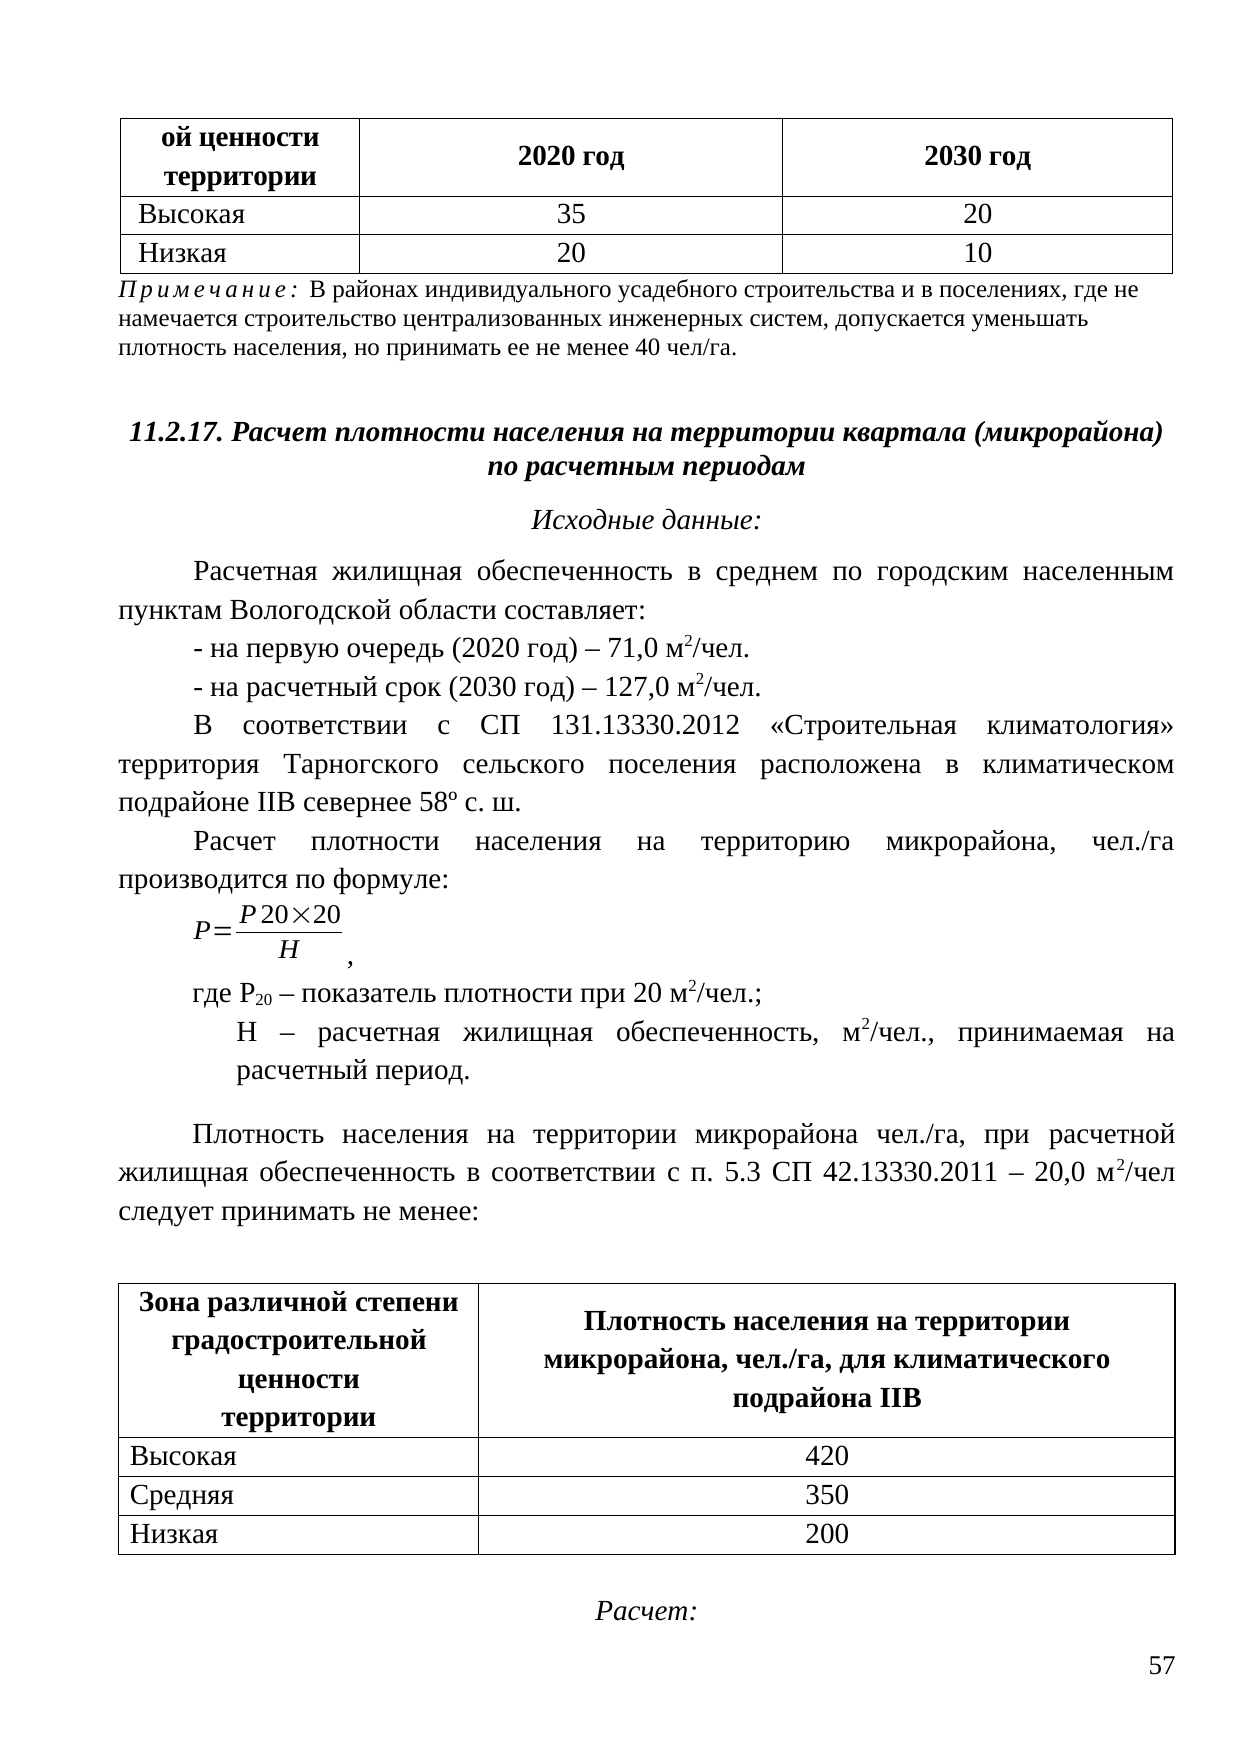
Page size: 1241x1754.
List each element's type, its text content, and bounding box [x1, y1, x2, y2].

table_cell 35 [360, 197, 782, 234]
text Расчетная жилищная обеспеченность в среднем по городским населенным пунктам Вологодской области составляет: [118, 553, 1175, 625]
text Исходные данные: [118, 502, 1175, 536]
table_header Плотность населения на территории микрорайона, чел./га, для климатического подрайона IIВ [479, 1284, 1174, 1437]
table_cell 2030 год [783, 119, 1172, 196]
text - на расчетный срок (2030 год) – 127,0 м2/чел. [118, 669, 1175, 702]
table_cell 10 [783, 235, 1172, 273]
table_cell 420 [479, 1438, 1174, 1476]
table_cell 20 [783, 197, 1172, 234]
table_cell Средняя [119, 1477, 478, 1515]
text , [118, 900, 1175, 970]
table_cell 200 [479, 1516, 1174, 1554]
text Плотность населения на территории микрорайона чел./га, при расчетной жилищная обеспеченность в соответствии с п. 5.3 СП 42.13330.2011 – 20,0 м2/чел следует принимать не менее: [118, 1116, 1175, 1227]
table_cell Высокая [119, 1438, 478, 1476]
table_cell Низкая [119, 1516, 478, 1554]
text Н – расчетная жилищная обеспеченность, м2/чел., принимаемая на расчетный период. [236, 1014, 1175, 1086]
table_header Зона различной степени градостроительной ценности территории [119, 1284, 478, 1437]
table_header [121, 119, 359, 196]
table_cell 2020 год [360, 119, 782, 196]
text Расчет: [118, 1593, 1175, 1627]
table_cell Низкая [121, 235, 359, 273]
text где Р20 – показатель плотности при 20 м2/чел.; [118, 975, 1175, 1009]
table_cell Высокая [121, 197, 359, 234]
text - на первую очередь (2020 год) – 71,0 м2/чел. [118, 630, 1175, 664]
subtitle 11.2.17. Расчет плотности населения на территории квартала (микрорайона) по расчетным периодам [118, 414, 1175, 481]
text В соответствии с СП 131.13330.2012 «Строительная климатология» территория Тарногского сельского поселения расположена в климатическом подрайоне IIВ севернее 58º с. ш. [118, 707, 1175, 818]
text Расчет плотности населения на территорию микрорайона, чел./га производится по формуле: [118, 823, 1175, 895]
table_cell 20 [360, 235, 782, 273]
text Примечание: В районах индивидуального усадебного строительства и в поселениях, где не намечается строительство централизованных инженерных систем, допускается уменьшать плотность населения, но принимать ее не менее 40 чел/га. [118, 274, 1175, 361]
table_cell 350 [479, 1477, 1174, 1515]
